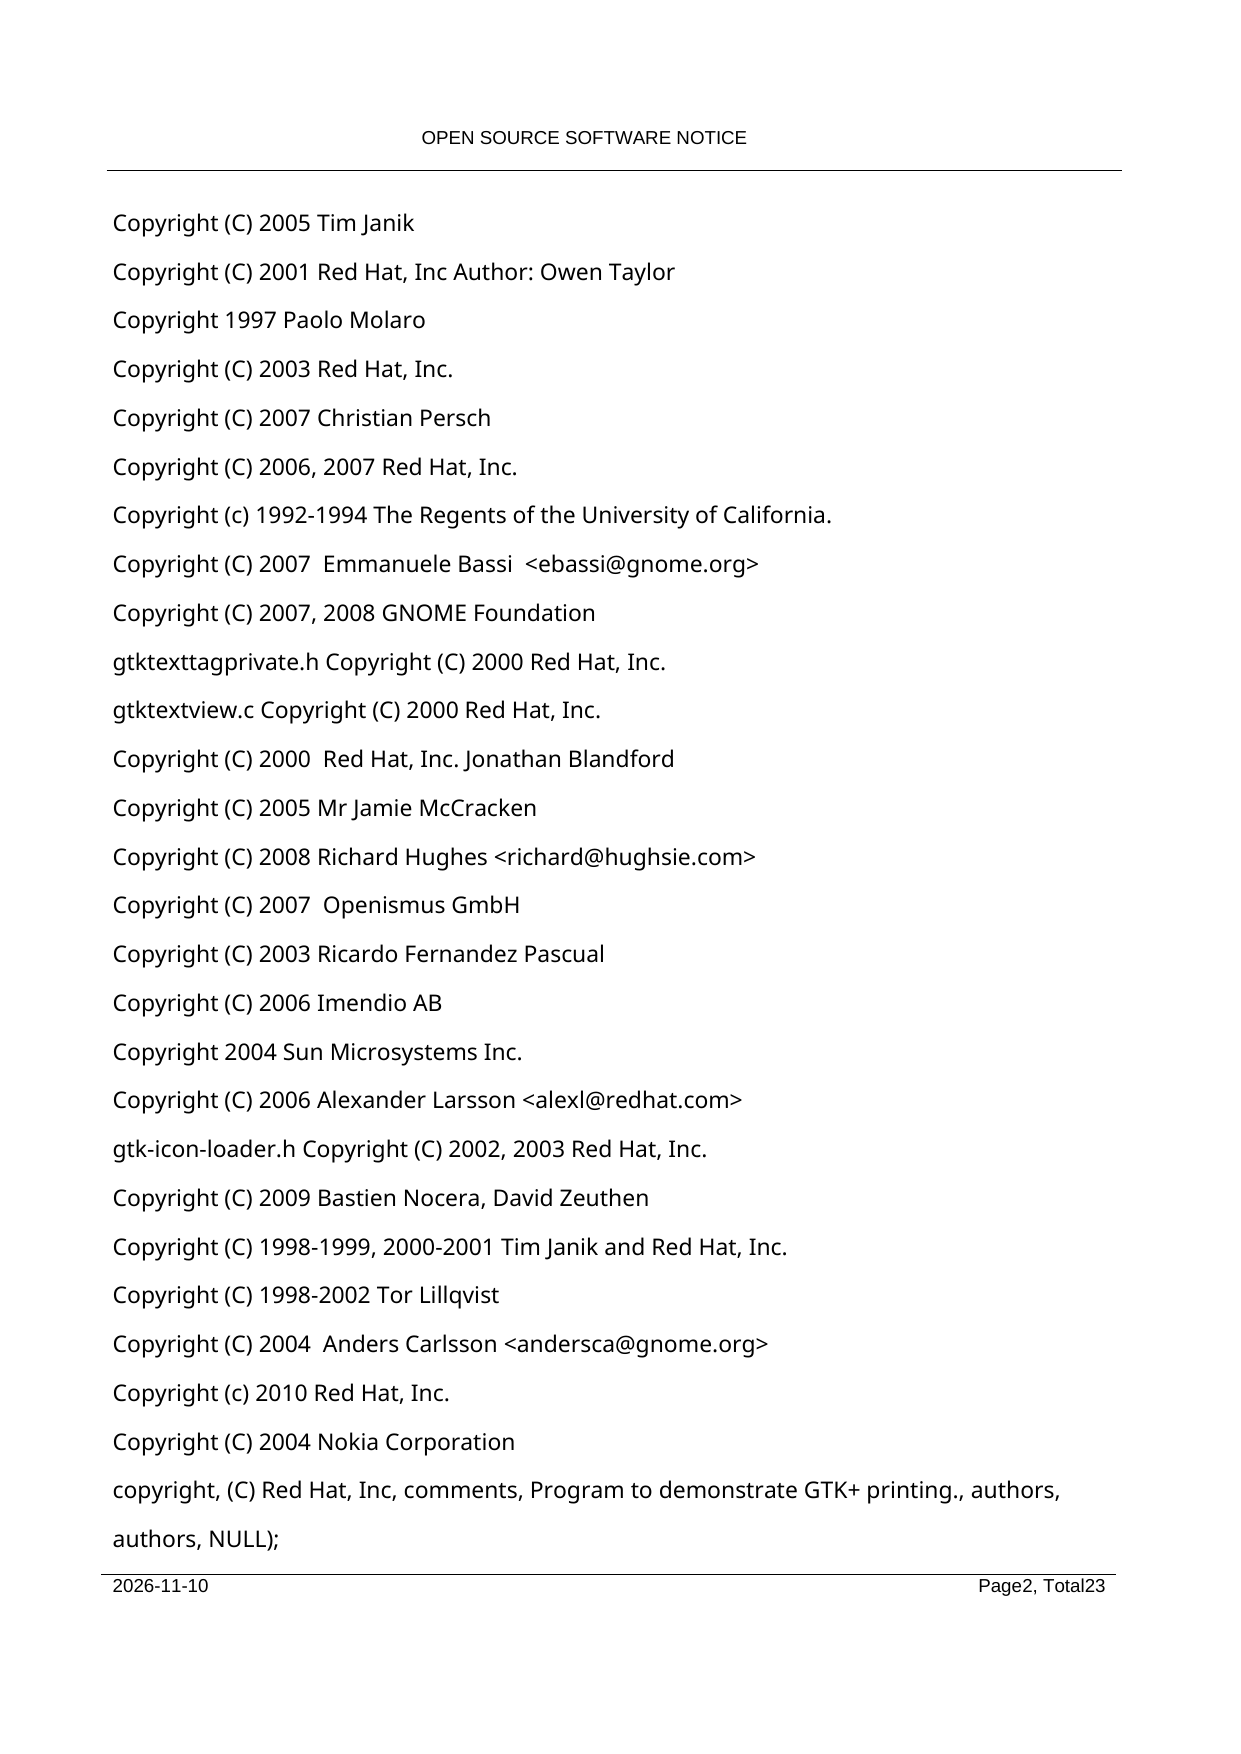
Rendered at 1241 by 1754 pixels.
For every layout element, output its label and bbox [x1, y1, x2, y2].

text [112, 206, 1128, 1555]
